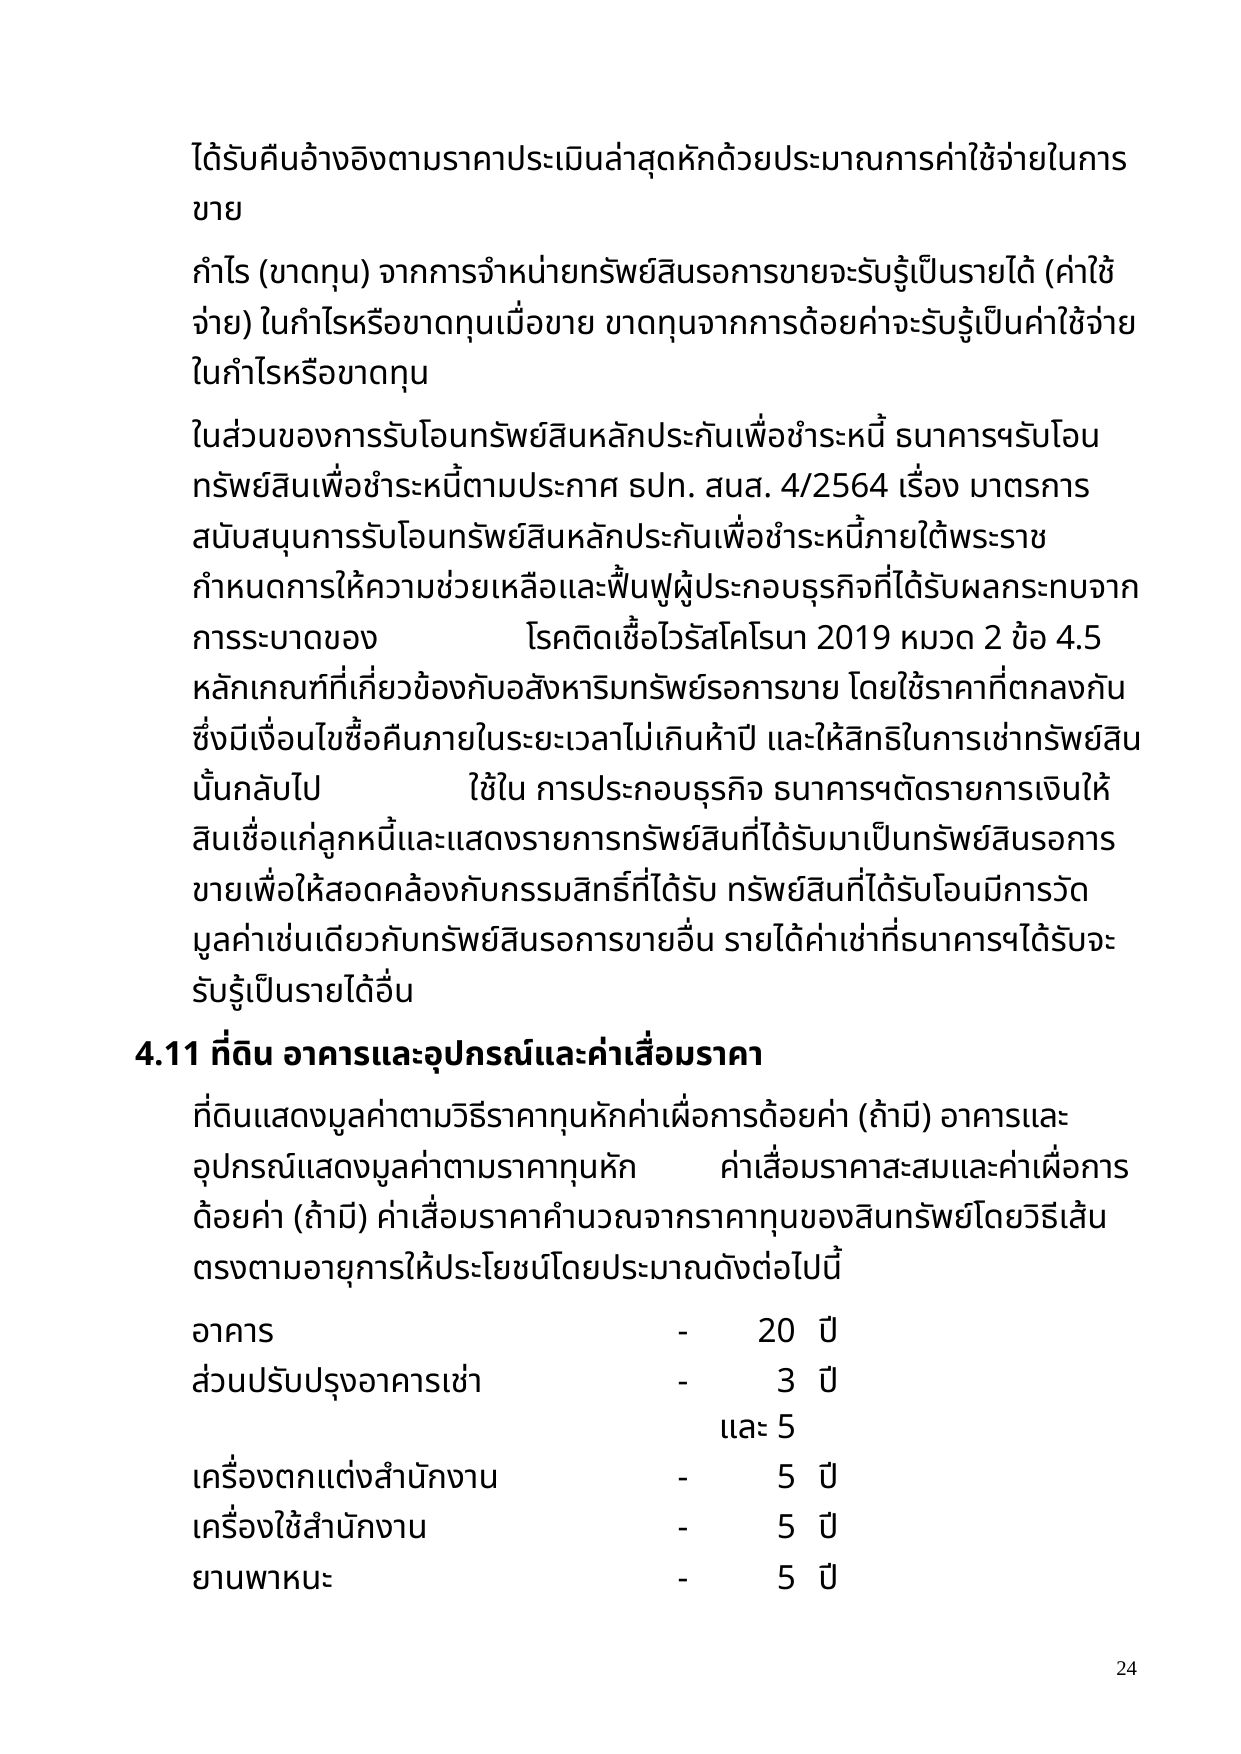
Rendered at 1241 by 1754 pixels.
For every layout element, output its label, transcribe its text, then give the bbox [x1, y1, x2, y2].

table_cell 3 และ 5 [704, 1357, 807, 1453]
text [192, 135, 1147, 236]
table_cell - [666, 1504, 704, 1554]
table_header 20 [704, 1307, 807, 1357]
text 4.11 ที่ดิน อาคารและอุปกรณ์และค่าเสื่อมราคา [135, 1029, 1137, 1080]
table_cell ยานพาหนะ [182, 1554, 666, 1604]
table_header อาคาร [182, 1307, 666, 1357]
table_cell - [666, 1453, 704, 1503]
text ที่ดินแสดงมูลค่าตามวิธีราคาทุนหักค่าเผื่อการด้อยค่า (ถ้ามี) อาคารและอุปกรณ์แสดงมูลค่าตามราคาทุนหัก ค่าเสื่อมราคาสะสมและค่าเผื่อการด้อยค่า (ถ้ามี) ค่าเสื่อมราคาคำนวณจากราคาทุนของสินทรัพย์โดยวิธีเส้นตรงตามอายุการให้ประโยชน์โดยประมาณดังต่อไปนี้ [135, 1092, 1137, 1294]
table_cell ส่วนปรับปรุงอาคารเช่า [182, 1357, 666, 1453]
table_cell - [666, 1357, 704, 1453]
table_cell ปี [807, 1357, 887, 1453]
table_header - [666, 1307, 704, 1357]
table_header ปี [807, 1307, 887, 1357]
table_cell 5 [704, 1504, 807, 1554]
table_cell - [666, 1554, 704, 1604]
table_cell เครื่องใช้สำนักงาน [182, 1504, 666, 1554]
table_cell เครื่องตกแต่งสำนักงาน [182, 1453, 666, 1503]
text กำไร (ขาดทุน) จากการจำหน่ายทรัพย์สินรอการขายจะรับรู้เป็นรายได้ (ค่าใช้จ่าย) ในกำไรหรือขาดทุนเมื่อขาย ขาดทุนจากการด้อยค่าจะรับรู้เป็นค่าใช้จ่ายในกำไรหรือขาดทุน [192, 248, 1147, 399]
table_cell ปี [807, 1453, 887, 1503]
table_cell ปี [807, 1554, 887, 1604]
text ในส่วนของการรับโอนทรัพย์สินหลักประกันเพื่อชำระหนี้ ธนาคารฯรับโอนทรัพย์สินเพื่อชำระหนี้ตามประกาศ ธปท. สนส. 4/2564 เรื่อง มาตรการสนับสนุนการรับโอนทรัพย์สินหลักประกันเพื่อชำระหนี้ภายใต้พระราชกำหนดการให้ความช่วยเหลือและฟื้นฟูผู้ประกอบธุรกิจที่ได้รับผลกระทบจากการระบาดของ โรคติดเชื้อไวรัสโคโรนา 2019 หมวด 2 ข้อ 4.5 หลักเกณฑ์ที่เกี่ยวข้องกับอสังหาริมทรัพย์รอการขาย โดยใช้ราคาที่ตกลงกันซึ่งมีเงื่อนไขซื้อคืนภายในระยะเวลาไม่เกินห้าปี และให้สิทธิในการเช่าทรัพย์สินนั้นกลับไป ใช้ใน การประกอบธุรกิจ ธนาคารฯตัดรายการเงินให้สินเชื่อแก่ลูกหนี้และแสดงรายการทรัพย์สินที่ได้รับมาเป็นทรัพย์สินรอการขายเพื่อให้สอดคล้องกับกรรมสิทธิ์ที่ได้รับ ทรัพย์สินที่ได้รับโอนมีการวัดมูลค่าเช่นเดียวกับทรัพย์สินรอการขายอื่น รายได้ค่าเช่าที่ธนาคารฯได้รับจะรับรู้เป็นรายได้อื่น [192, 412, 1147, 1017]
table_cell 5 [704, 1554, 807, 1604]
table_cell ปี [807, 1504, 887, 1554]
table_cell 5 [704, 1453, 807, 1503]
